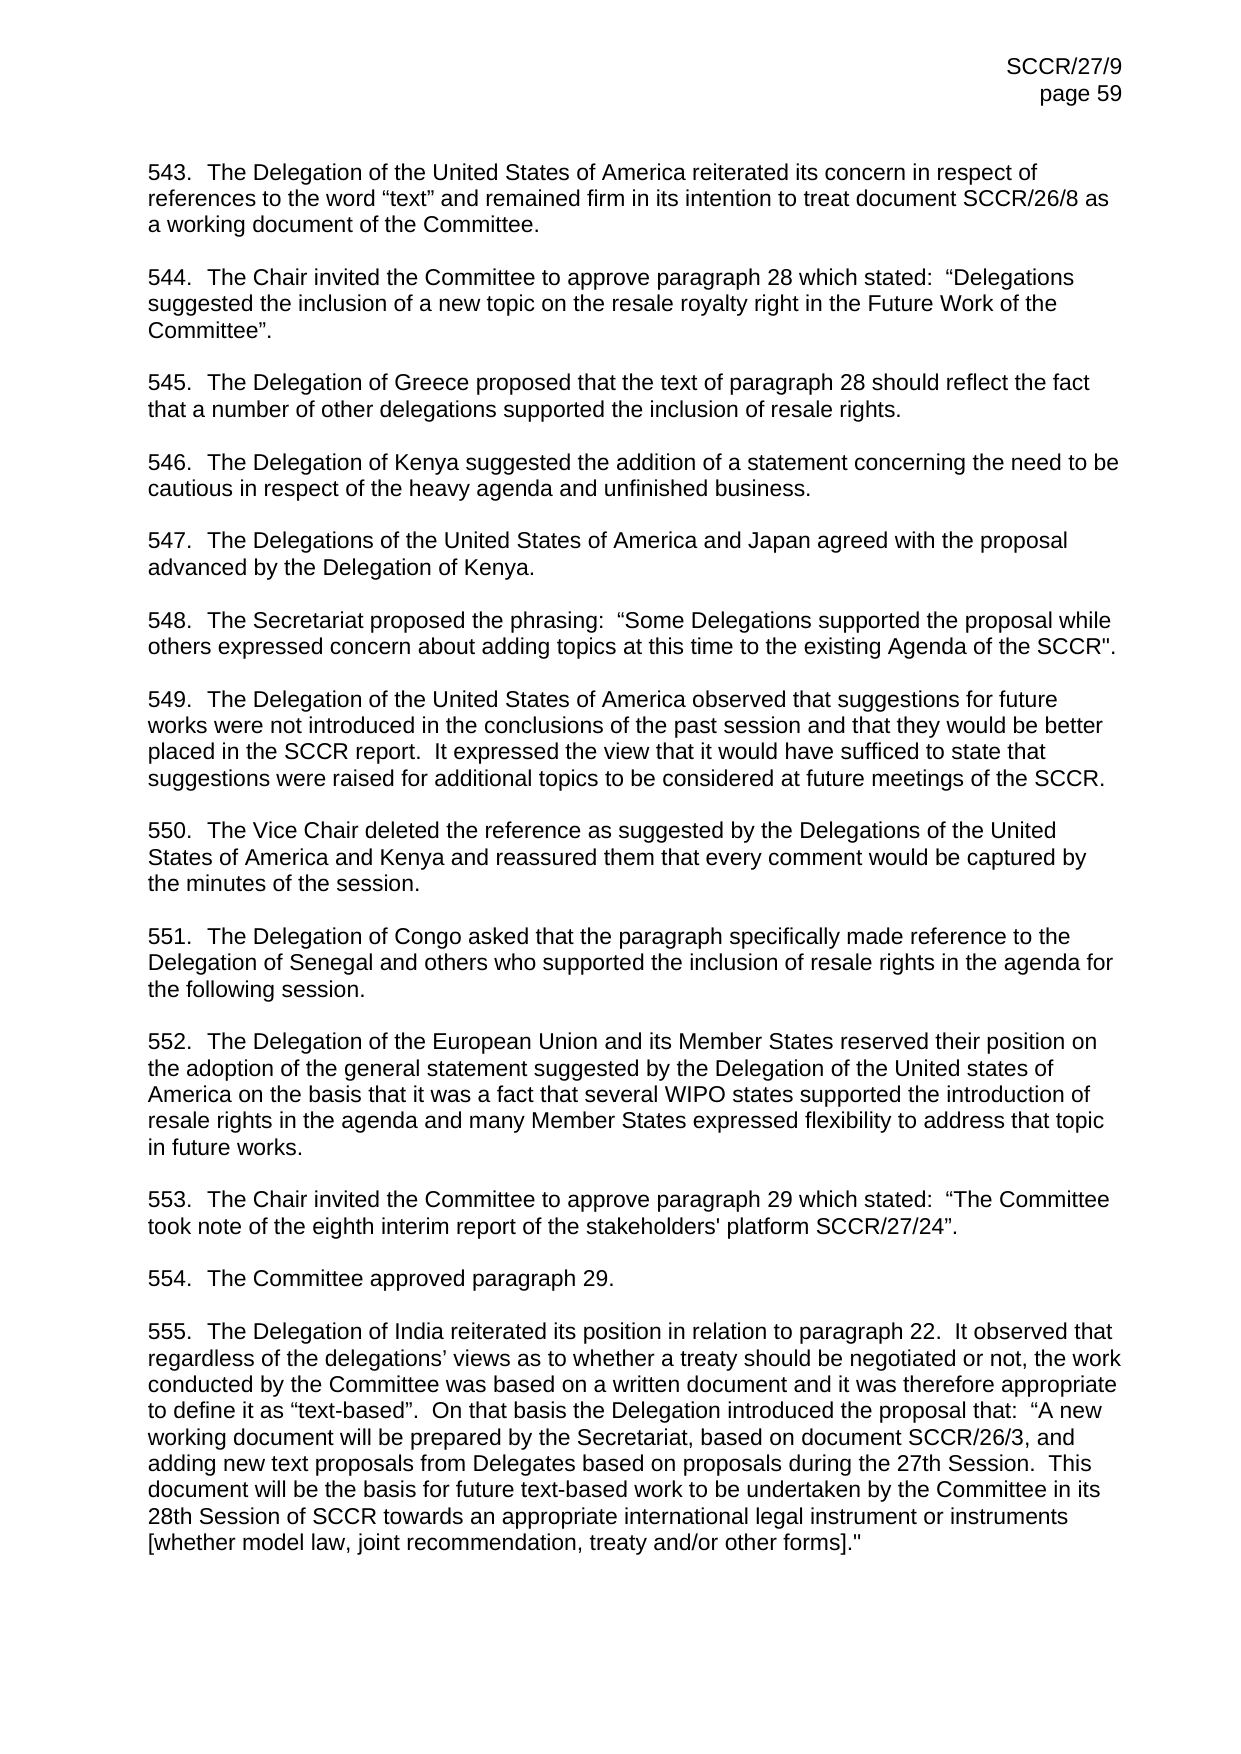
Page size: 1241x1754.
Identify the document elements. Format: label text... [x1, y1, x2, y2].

list The Delegation of India reiterated its position in relation to paragraph 22. It observed that regardless of the delegations’ views as to whether a treaty should be negotiated or not, the work conducted by the Committee was based on a written document and it was therefore appropriate to define it as “text-based”. On that basis the Delegation introduced the proposal that: “A new working document will be prepared by the Secretariat, based on document SCCR/26/3, and adding new text proposals from Delegates based on proposals during the 27th Session. This document will be the basis for future text-based work to be undertaken by the Committee in its 28th Session of SCCR towards an appropriate international legal instrument or instruments [whether model law, joint recommendation, treaty and/or other forms]." [148, 1318, 1122, 1555]
list The Delegation of the United States of America observed that suggestions for future works were not introduced in the conclusions of the past session and that they would be better placed in the SCCR report. It expressed the view that it would have sufficed to state that suggestions were raised for additional topics to be considered at future meetings of the SCCR. [148, 686, 1122, 791]
list The Delegations of the United States of America and Japan agreed with the proposal advanced by the Delegation of Kenya. [148, 527, 1122, 580]
list The Delegation of the European Union and its Member States reserved their position on the adoption of the general statement suggested by the Delegation of the United states of America on the basis that it was a fact that several WIPO states supported the introduction of resale rights in the agenda and many Member States expressed flexibility to address that topic in future works. [148, 1028, 1122, 1160]
list The Chair invited the Committee to approve paragraph 29 which stated: “The Committee took note of the eighth interim report of the stakeholders' platform SCCR/27/24”. [148, 1186, 1122, 1239]
list The Secretariat proposed the phrasing: “Some Delegations supported the proposal while others expressed concern about adding topics at this time to the existing Agenda of the SCCR". [148, 607, 1122, 659]
list The Delegation of Kenya suggested the addition of a statement concerning the need to be cautious in respect of the heavy agenda and unfinished business. [148, 448, 1122, 501]
list The Committee approved paragraph 29. [148, 1265, 1122, 1292]
list The Vice Chair deleted the reference as suggested by the Delegations of the United States of America and Kenya and reassured them that every comment would be captured by the minutes of the session. [148, 817, 1122, 896]
list The Delegation of Greece proposed that the text of paragraph 28 should reflect the fact that a number of other delegations supported the inclusion of resale rights. [148, 369, 1122, 422]
list The Delegation of Congo asked that the paragraph specifically made reference to the Delegation of Senegal and others who supported the inclusion of resale rights in the agenda for the following session. [148, 923, 1122, 1002]
list The Chair invited the Committee to approve paragraph 28 which stated: “Delegations suggested the inclusion of a new topic on the resale royalty right in the Future Work of the Committee”. [148, 264, 1122, 343]
list The Delegation of the United States of America reiterated its concern in respect of references to the word “text” and remained firm in its intention to treat document SCCR/26/8 as a working document of the Committee. [148, 158, 1122, 238]
